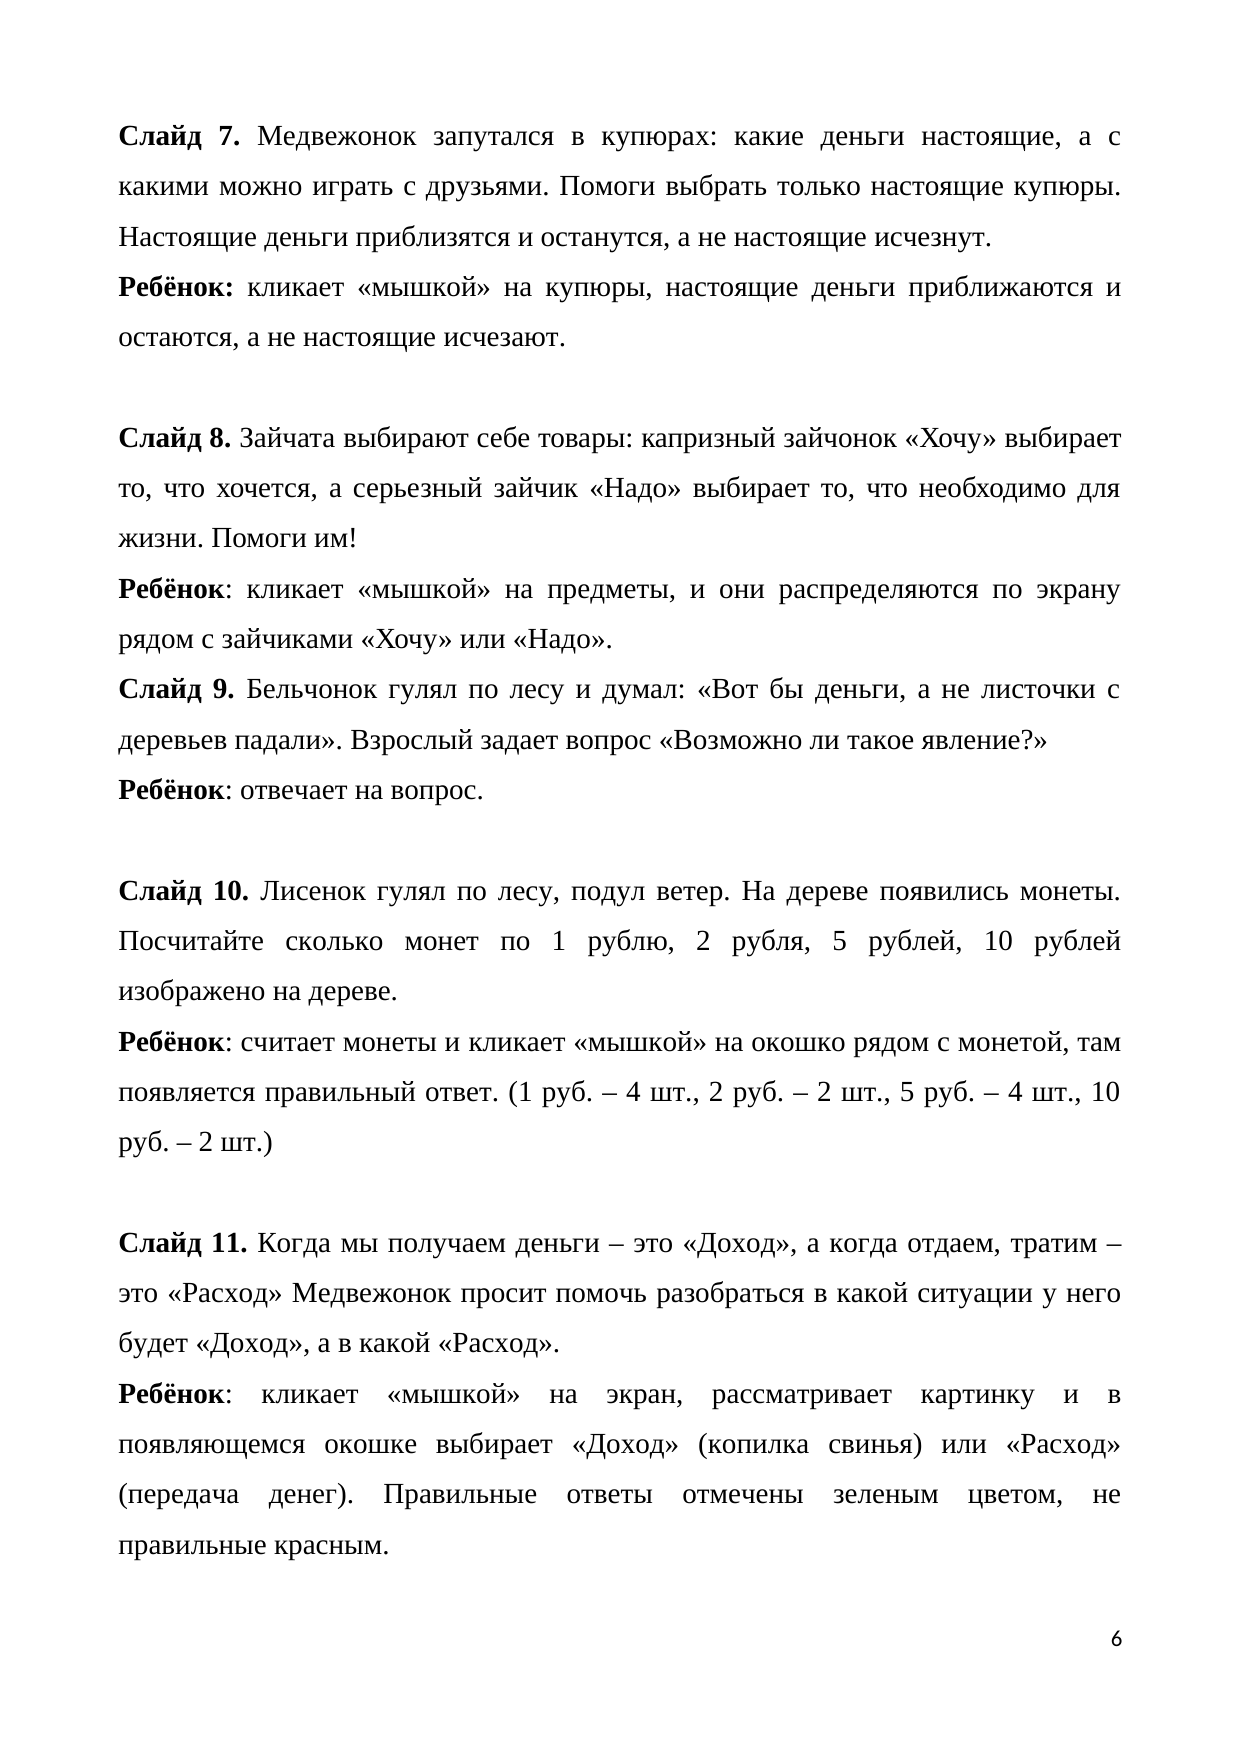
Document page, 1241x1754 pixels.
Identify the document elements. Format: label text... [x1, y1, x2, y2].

text Ребёнок: кликает «мышкой» на купюры, настоящие деньги приближаются и остаются, а не настоящие исчезают. [118, 269, 1122, 353]
text Слайд 10. Лисенок гулял по лесу, подул ветер. На дереве появились монеты. Посчитайте сколько монет по 1 рублю, 2 рубля, 5 рублей, 10 рублей изображено на дереве. [118, 873, 1122, 1007]
text Ребёнок: кликает «мышкой» на экран, рассматривает картинку и в появляющемся окошке выбирает «Доход» (копилка свинья) или «Расход» (передача денег). Правильные ответы отмечены зеленым цветом, не правильные красным. [118, 1376, 1122, 1560]
text Слайд 11. Когда мы получаем деньги – это «Доход», а когда отдаем, тратим – это «Расход» Медвежонок просит помочь разобраться в какой ситуации у него будет «Доход», а в какой «Расход». [118, 1225, 1122, 1359]
text Слайд 9. Бельчонок гулял по лесу и думал: «Вот бы деньги, а не листочки с деревьев падали». Взрослый задает вопрос «Возможно ли такое явление?» [118, 672, 1122, 755]
text Ребёнок: считает монеты и кликает «мышкой» на окошко рядом с монетой, там появляется правильный ответ. (1 руб. – 4 шт., 2 руб. – 2 шт., 5 руб. – 4 шт., 10 руб. – 2 шт.) [118, 1024, 1122, 1158]
text Ребёнок: кликает «мышкой» на предметы, и они распределяются по экрану рядом с зайчиками «Хочу» или «Надо». [118, 571, 1122, 655]
text Ребёнок: отвечает на вопрос. [118, 772, 1122, 806]
text Слайд 8. Зайчата выбирают себе товары: капризный зайчонок «Хочу» выбирает то, что хочется, а серьезный зайчик «Надо» выбирает то, что необходимо для жизни. Помоги им! [118, 420, 1122, 554]
text Слайд 7. Медвежонок запутался в купюрах: какие деньги настоящие, а с какими можно играть с друзьями. Помоги выбрать только настоящие купюры. Настоящие деньги приблизятся и останутся, а не настоящие исчезнут. [118, 118, 1122, 252]
